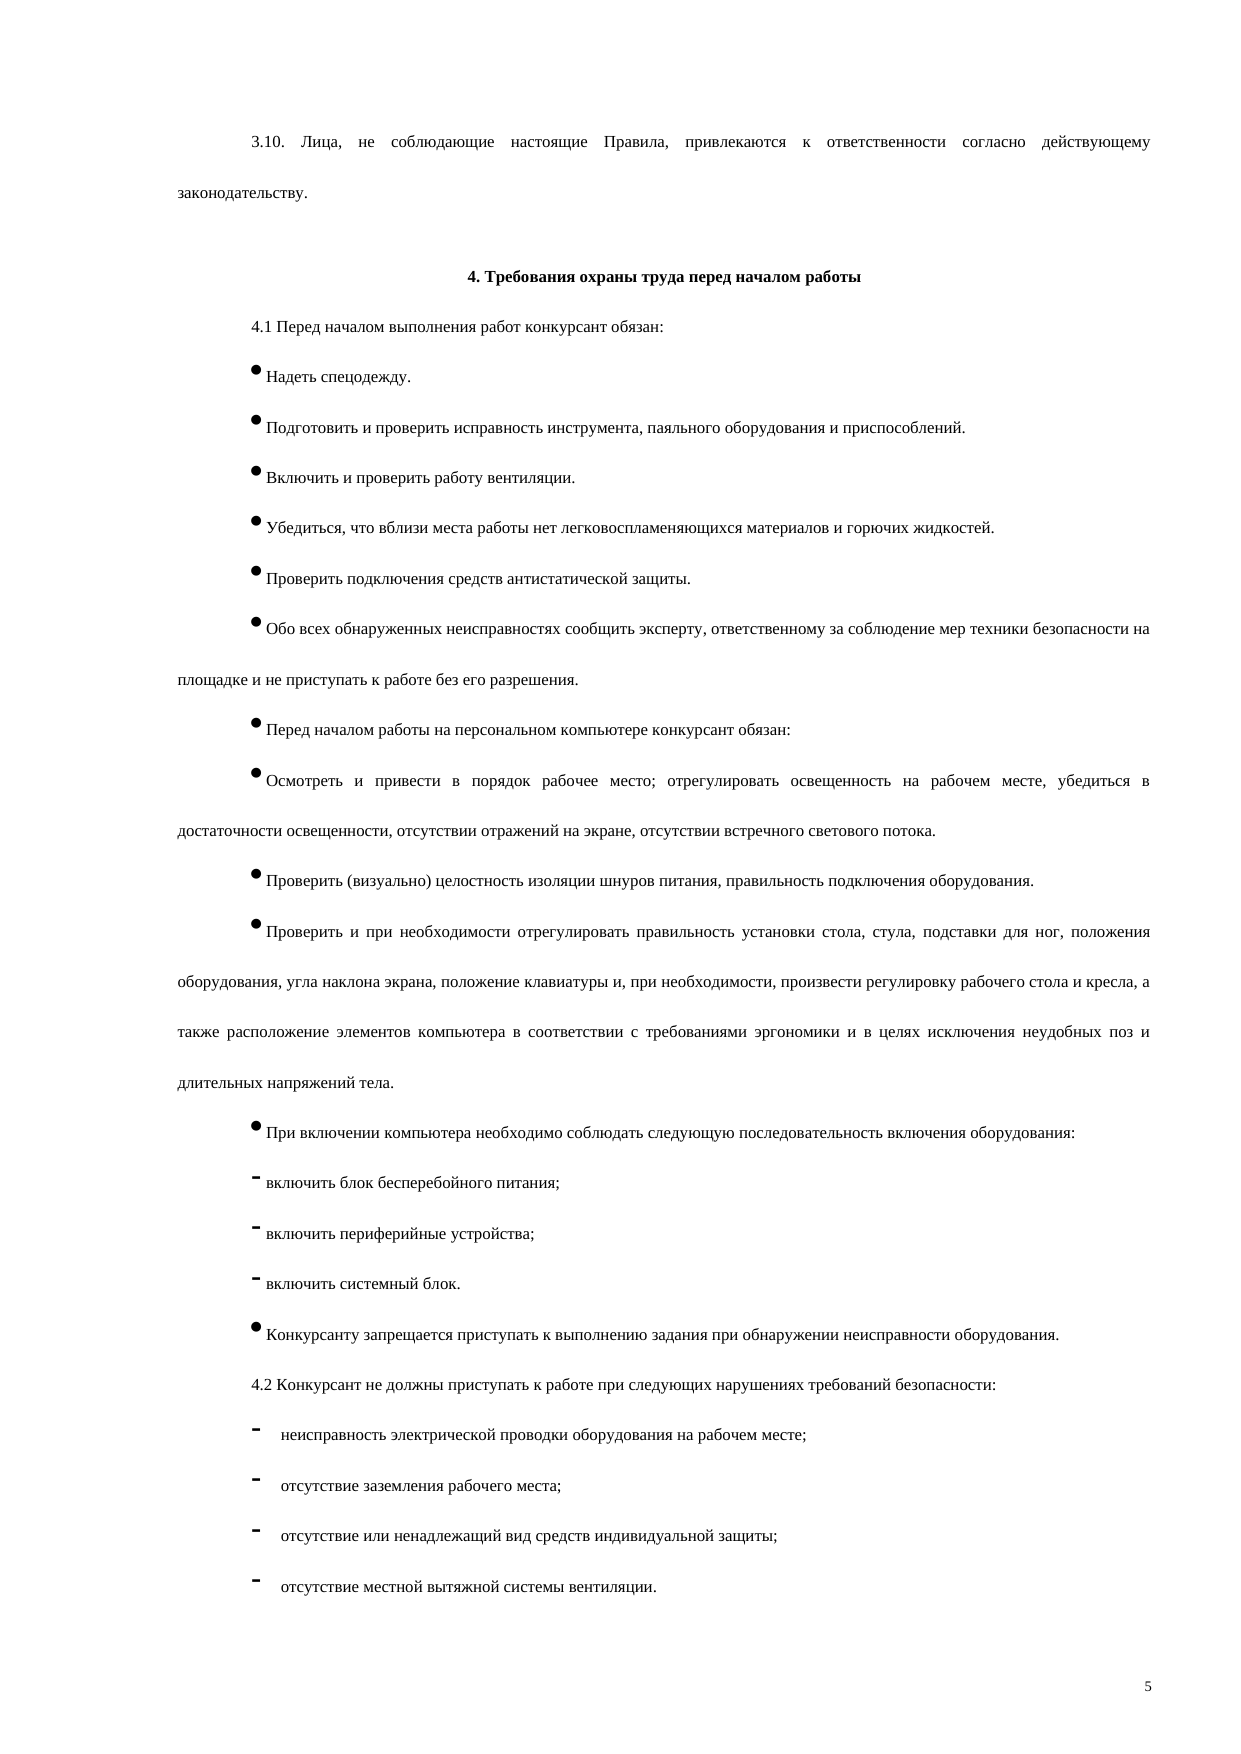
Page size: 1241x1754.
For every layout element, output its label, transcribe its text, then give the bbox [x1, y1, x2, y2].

list включить периферийные устройства; [177, 1209, 1152, 1243]
text 4.2 Конкурсант не должны приступать к работе при следующих нарушениях требований безопасности: [177, 1361, 1152, 1394]
list Проверить и при необходимости отрегулировать правильность установки стола, стула, подставки для ног, положения оборудования, угла наклона экрана, положение клавиатуры и, при необходимости, произвести регулировку рабочего стола и кресла, а также расположение элементов компьютера в соответствии с требованиями эргономики и в целях исключения неудобных поз и длительных напряжений тела. [177, 907, 1152, 1092]
text 3.10. Лица, не соблюдающие настоящие Правила, привлекаются к ответственности согласно действующему законодательству. [177, 118, 1152, 202]
list отсутствие или ненадлежащий вид средств индивидуальной защиты; [177, 1512, 1152, 1546]
list отсутствие заземления рабочего места; [177, 1461, 1152, 1495]
list Конкурсанту запрещается приступать к выполнению задания при обнаружении неисправности оборудования. [177, 1310, 1152, 1344]
list включить блок бесперебойного питания; [177, 1159, 1152, 1193]
list Перед началом работы на персональном компьютере конкурсант обязан: [177, 706, 1152, 739]
list отсутствие местной вытяжной системы вентиляции. [177, 1562, 1152, 1596]
list Включить и проверить работу вентиляции. [177, 454, 1152, 487]
list включить системный блок. [177, 1260, 1152, 1293]
list Осмотреть и привести в порядок рабочее место; отрегулировать освещенность на рабочем месте, убедиться в достаточности освещенности, отсутствии отражений на экране, отсутствии встречного светового потока. [177, 756, 1152, 840]
list неисправность электрической проводки оборудования на рабочем месте; [177, 1411, 1152, 1445]
list Проверить (визуально) целостность изоляции шнуров питания, правильность подключения оборудования. [177, 857, 1152, 891]
list Подготовить и проверить исправность инструмента, паяльного оборудования и приспособлений. [177, 403, 1152, 437]
text 4.1 Перед началом выполнения работ конкурсант обязан: [177, 303, 1152, 336]
list Проверить подключения средств антистатической защиты. [177, 554, 1152, 588]
list Надеть спецодежду. [177, 353, 1152, 387]
list Обо всех обнаруженных неисправностях сообщить эксперту, ответственному за соблюдение мер техники безопасности на площадке и не приступать к работе без его разрешения. [177, 605, 1152, 689]
list Убедиться, что вблизи места работы нет легковоспламеняющихся материалов и горючих жидкостей. [177, 504, 1152, 538]
list При включении компьютера необходимо соблюдать следующую последовательность включения оборудования: [177, 1109, 1152, 1142]
text 4. Требования охраны труда перед началом работы [177, 252, 1152, 286]
